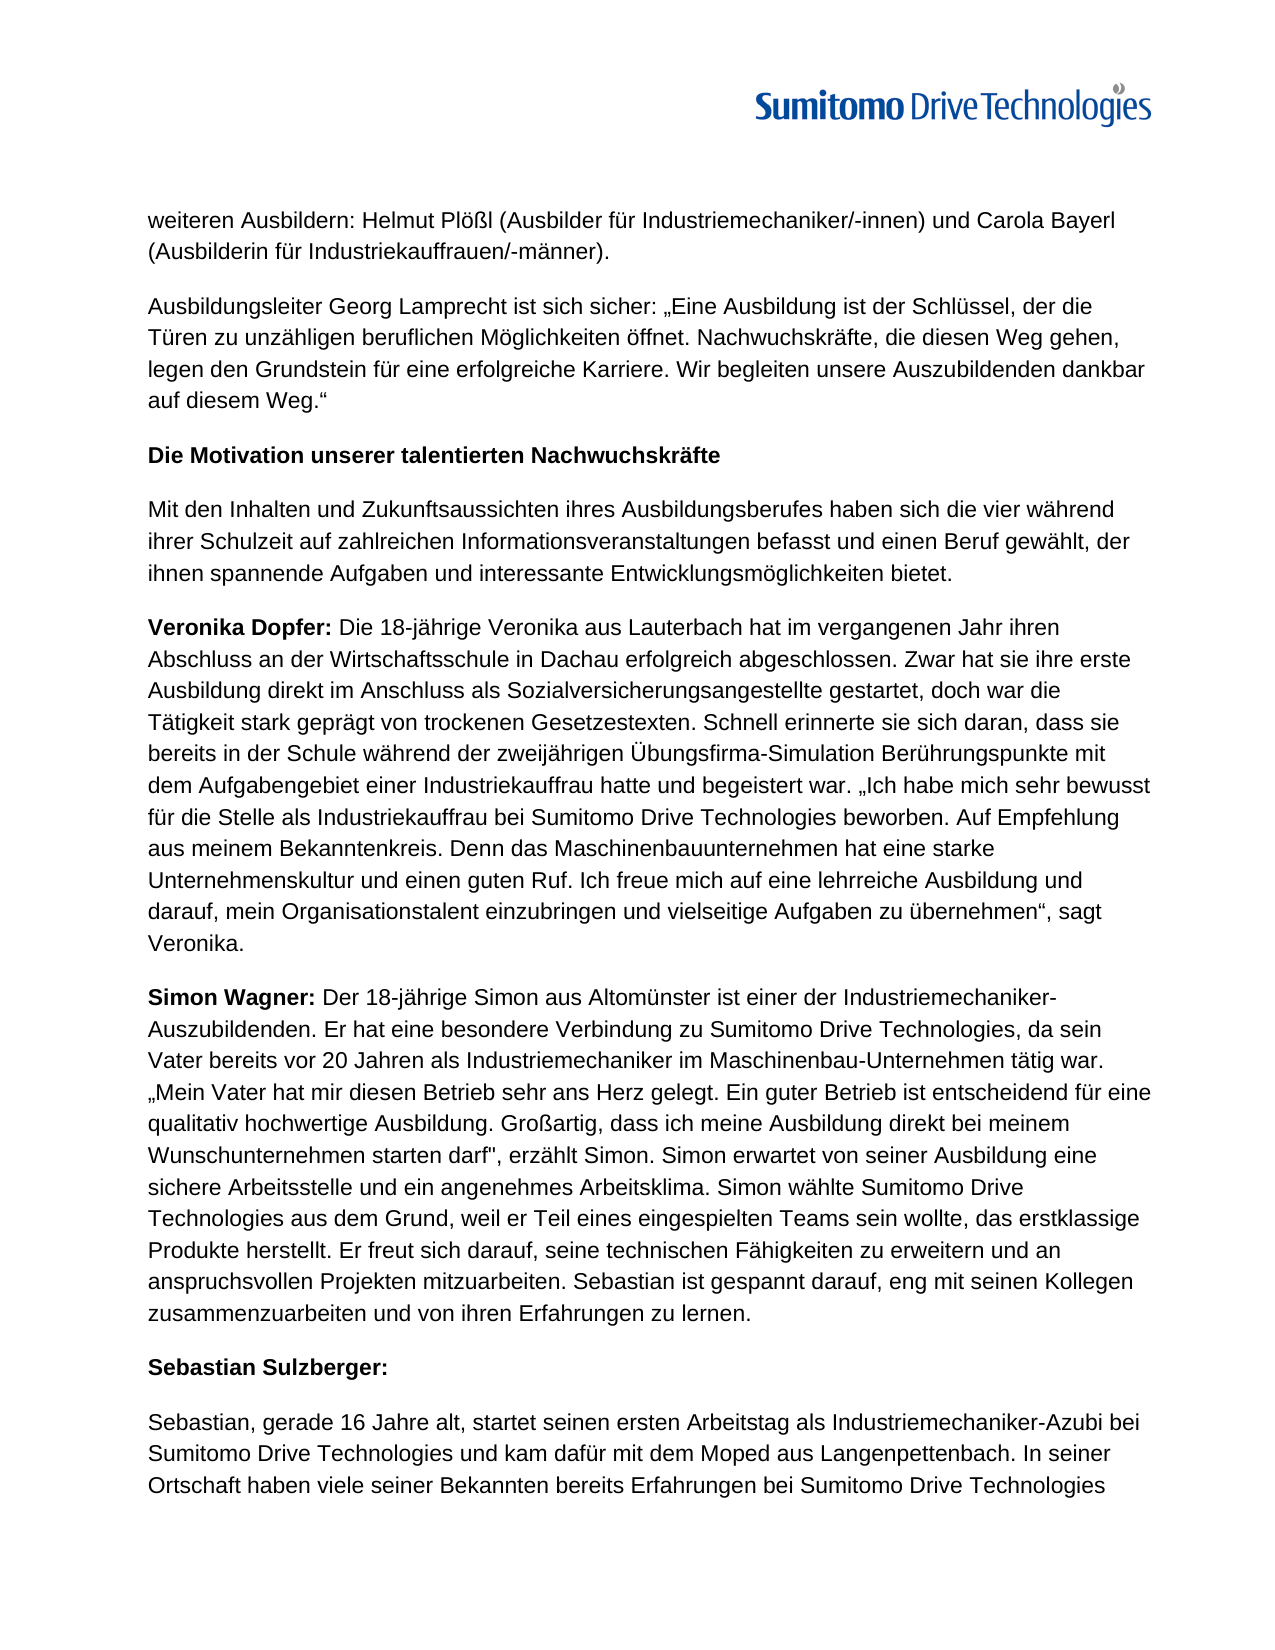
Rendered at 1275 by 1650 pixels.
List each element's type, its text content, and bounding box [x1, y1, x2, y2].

text Sebastian Sulzberger: [148, 1354, 1152, 1381]
picture [737, 0, 1241, 133]
text Simon Wagner: Der 18-jährige Simon aus Altomünster ist einer der Industriemechaniker-Auszubildenden. Er hat eine besondere Verbindung zu Sumitomo Drive Technologies, da sein Vater bereits vor 20 Jahren als Industriemechaniker im Maschinenbau-Unternehmen tätig war. „Mein Vater hat mir diesen Betrieb sehr ans Herz gelegt. Ein guter Betrieb ist entscheidend für eine qualitativ hochwertige Ausbildung. Großartig, dass ich meine Ausbildung direkt bei meinem Wunschunternehmen starten darf", erzählt Simon. Simon erwartet von seiner Ausbildung eine sichere Arbeitsstelle und ein angenehmes Arbeitsklima. Simon wählte Sumitomo Drive Technologies aus dem Grund, weil er Teil eines eingespielten Teams sein wollte, das erstklassige Produkte herstellt. Er freut sich darauf, seine technischen Fähigkeiten zu erweitern und an anspruchsvollen Projekten mitzuarbeiten. Sebastian ist gespannt darauf, eng mit seinen Kollegen zusammenzuarbeiten und von ihren Erfahrungen zu lernen. [148, 984, 1152, 1326]
text Die Motivation unserer talentierten Nachwuchskräfte [148, 442, 1152, 468]
text Ausbildungsleiter Georg Lamprecht ist sich sicher: „Eine Ausbildung ist der Schlüssel, der die Türen zu unzähligen beruflichen Möglichkeiten öffnet. Nachwuchskräfte, die diesen Weg gehen, legen den Grundstein für eine erfolgreiche Karriere. Wir begleiten unsere Auszubildenden dankbar auf diesem Weg.“ [148, 293, 1152, 414]
text Veronika Dopfer: Die 18-jährige Veronika aus Lauterbach hat im vergangenen Jahr ihren Abschluss an der Wirtschaftsschule in Dachau erfolgreich abgeschlossen. Zwar hat sie ihre erste Ausbildung direkt im Anschluss als Sozialversicherungsangestellte gestartet, doch war die Tätigkeit stark geprägt von trockenen Gesetzestexten. Schnell erinnerte sie sich daran, dass sie bereits in der Schule während der zweijährigen Übungsfirma-Simulation Berührungspunkte mit dem Aufgabengebiet einer Industriekauffrau hatte und begeistert war. „Ich habe mich sehr bewusst für die Stelle als Industriekauffrau bei Sumitomo Drive Technologies beworben. Auf Empfehlung aus meinem Bekanntenkreis. Denn das Maschinenbauunternehmen hat eine starke Unternehmenskultur und einen guten Ruf. Ich freue mich auf eine lehrreiche Ausbildung und darauf, mein Organisationstalent einzubringen und vielseitige Aufgaben zu übernehmen“, sagt Veronika. [148, 614, 1152, 956]
text Mit den Inhalten und Zukunftsaussichten ihres Ausbildungsberufes haben sich die vier während ihrer Schulzeit auf zahlreichen Informationsveranstaltungen befasst und einen Beruf gewählt, der ihnen spannende Aufgaben und interessante Entwicklungsmöglichkeiten bietet. [148, 496, 1152, 586]
